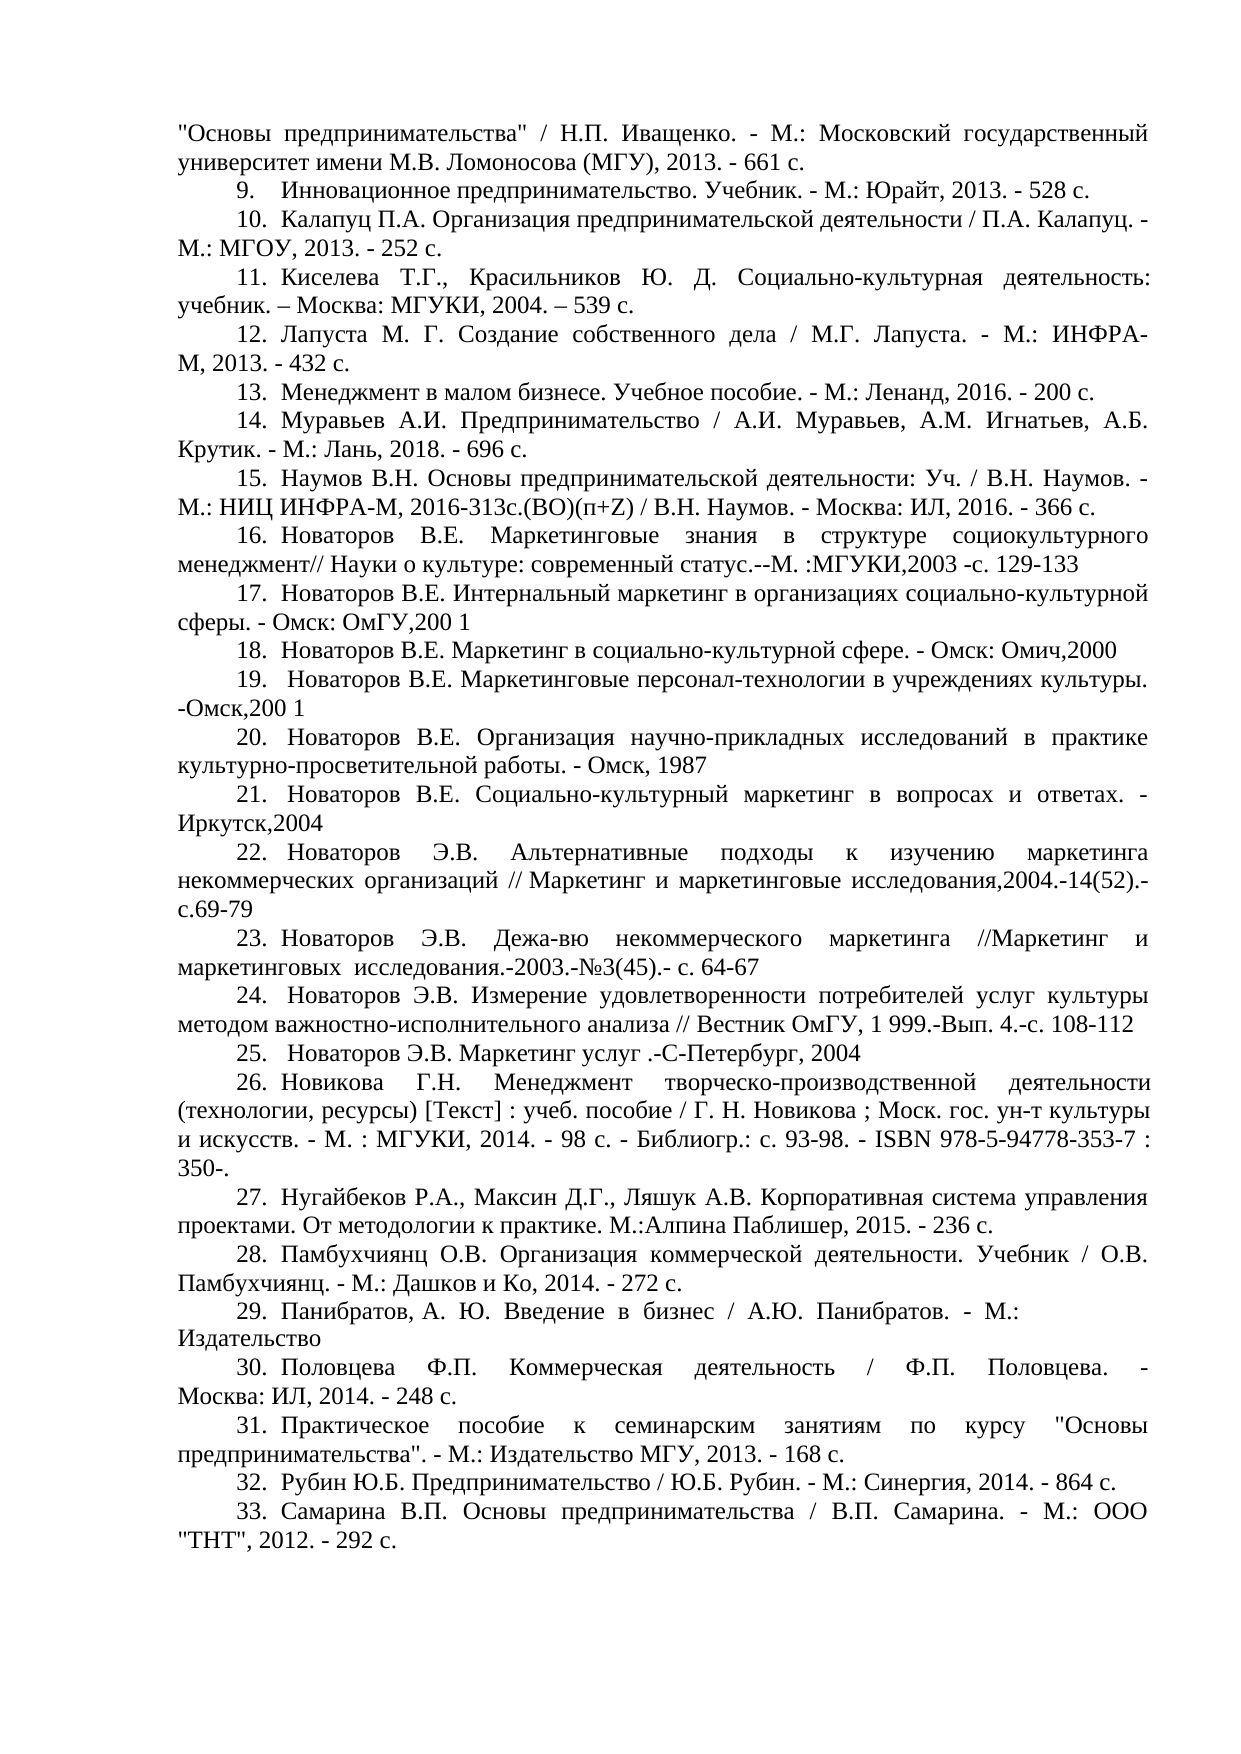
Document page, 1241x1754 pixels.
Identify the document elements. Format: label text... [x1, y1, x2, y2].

list Нугайбеков Р.А., Максин Д.Г., Ляшук А.В. Корпоративная система управления проектами. От методологии к практике. М.:Алпина Паблишер, 2015. - 236 с. [177, 1182, 1149, 1239]
list Менеджмент в малом бизнесе. Учебное пособие. - М.: Ленанд, 2016. - 200 c. [177, 377, 1149, 406]
list Практическое пособие к семинарским занятиям по курсу "Основы предпринимательства". - М.: Издательство МГУ, 2013. - 168 c. [177, 1410, 1149, 1467]
list Панибратов, А. Ю. Введение в бизнес / А.Ю. Панибратов. - М.: Издательство [177, 1297, 1152, 1352]
list Половцева Ф.П. Коммерческая деятельность / Ф.П. Половцева. - Москва: ИЛ, 2014. - 248 c. [177, 1352, 1149, 1410]
list Новикова Г.Н. Менеджмент творческо-производственной деятельности (технологии, ресурсы) [Текст] : учеб. пособие / Г. Н. Новикова ; Моск. гос. ун-т культуры и искусств. - М. : МГУКИ, 2014. - 98 с. - Библиогр.: с. 93-98. - ISBN 978-5-94778-353-7 : 350-. [177, 1067, 1152, 1182]
list Калапуц П.А. Организация предпринимательской деятельности / П.А. Калапуц. - М.: МГОУ, 2013. - 252 c. [177, 204, 1149, 262]
list Новаторов Э.В. Дежа-вю некоммерческого маркетинга //Маркетинг и маркетинговых исследования.-2003.-№3(45).- с. 64-67 [177, 923, 1149, 981]
list Новаторов Э.В. Альтернативные подходы к изучению маркетинга некоммерческих организаций // Маркетинг и маркетинговые исследования,2004.-14(52).-с.69-79 [177, 837, 1149, 923]
list Муравьев А.И. Предпринимательство / А.И. Муравьев, А.М. Игнатьев, А.Б. Крутик. - М.: Лань, 2018. - 696 c. [177, 406, 1149, 463]
list Новаторов В.Е. Интернальный маркетинг в организациях социально-культурной сферы. - Омск: ОмГУ,200 1 [177, 578, 1149, 636]
list Новаторов В.Е. Маркетинг в социально-культурной сфере. - Омск: Омич,2000 [177, 636, 1149, 664]
list Новаторов В.Е. Социально-культурный маркетинг в вопросах и ответах. - Иркутск,2004 [177, 779, 1149, 837]
list Рубин Ю.Б. Предпринимательство / Ю.Б. Рубин. - М.: Синергия, 2014. - 864 c. [177, 1467, 1149, 1496]
list Памбухчиянц О.В. Организация коммерческой деятельности. Учебник / О.В. Памбухчиянц. - М.: Дашков и Ко, 2014. - 272 c. [177, 1239, 1149, 1297]
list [177, 118, 1149, 176]
list Лапуста М. Г. Создание собственного дела / М.Г. Лапуста. - М.: ИНФРА-М, 2013. - 432 c. [177, 319, 1149, 377]
list Киселева Т.Г., Красильников Ю. Д. Социально-культурная деятельность: учебник. – Москва: МГУКИ, 2004. – 539 с. [177, 262, 1152, 319]
list Новаторов В.Е. Маркетинговые персонал-технологии в учреждениях культуры. -Омск,200 1 [177, 664, 1149, 722]
list Новаторов Э.В. Маркетинг услуг .-С-Петербург, 2004 [177, 1038, 1149, 1067]
list Новаторов В.Е. Маркетинговые знания в структуре социокультурного менеджмент// Науки о культуре: современный статус.--М. :МГУКИ,2003 -с. 129-133 [177, 521, 1149, 578]
list Наумов В.Н. Основы предпринимательской деятельности: Уч. / В.Н. Наумов. - М.: НИЦ ИНФРА-М, 2016-313с.(ВО)(п+Z) / В.Н. Наумов. - Москва: ИЛ, 2016. - 366 c. [177, 463, 1149, 521]
list Новаторов Э.В. Измерение удовлетворенности потребителей услуг культуры методом важностно-исполнительного анализа // Вестник ОмГУ, 1 999.-Вып. 4.-с. 108-112 [177, 981, 1149, 1038]
list Самарина В.П. Основы предпринимательства / В.П. Самарина. - М.: ООО "ТНТ", 2012. - 292 c. [177, 1496, 1149, 1554]
list Инновационное предпринимательство. Учебник. - М.: Юрайт, 2013. - 528 c. [177, 176, 1149, 204]
list Новаторов В.Е. Организация научно-прикладных исследований в практике культурно-просветительной работы. - Омск, 1987 [177, 722, 1149, 779]
